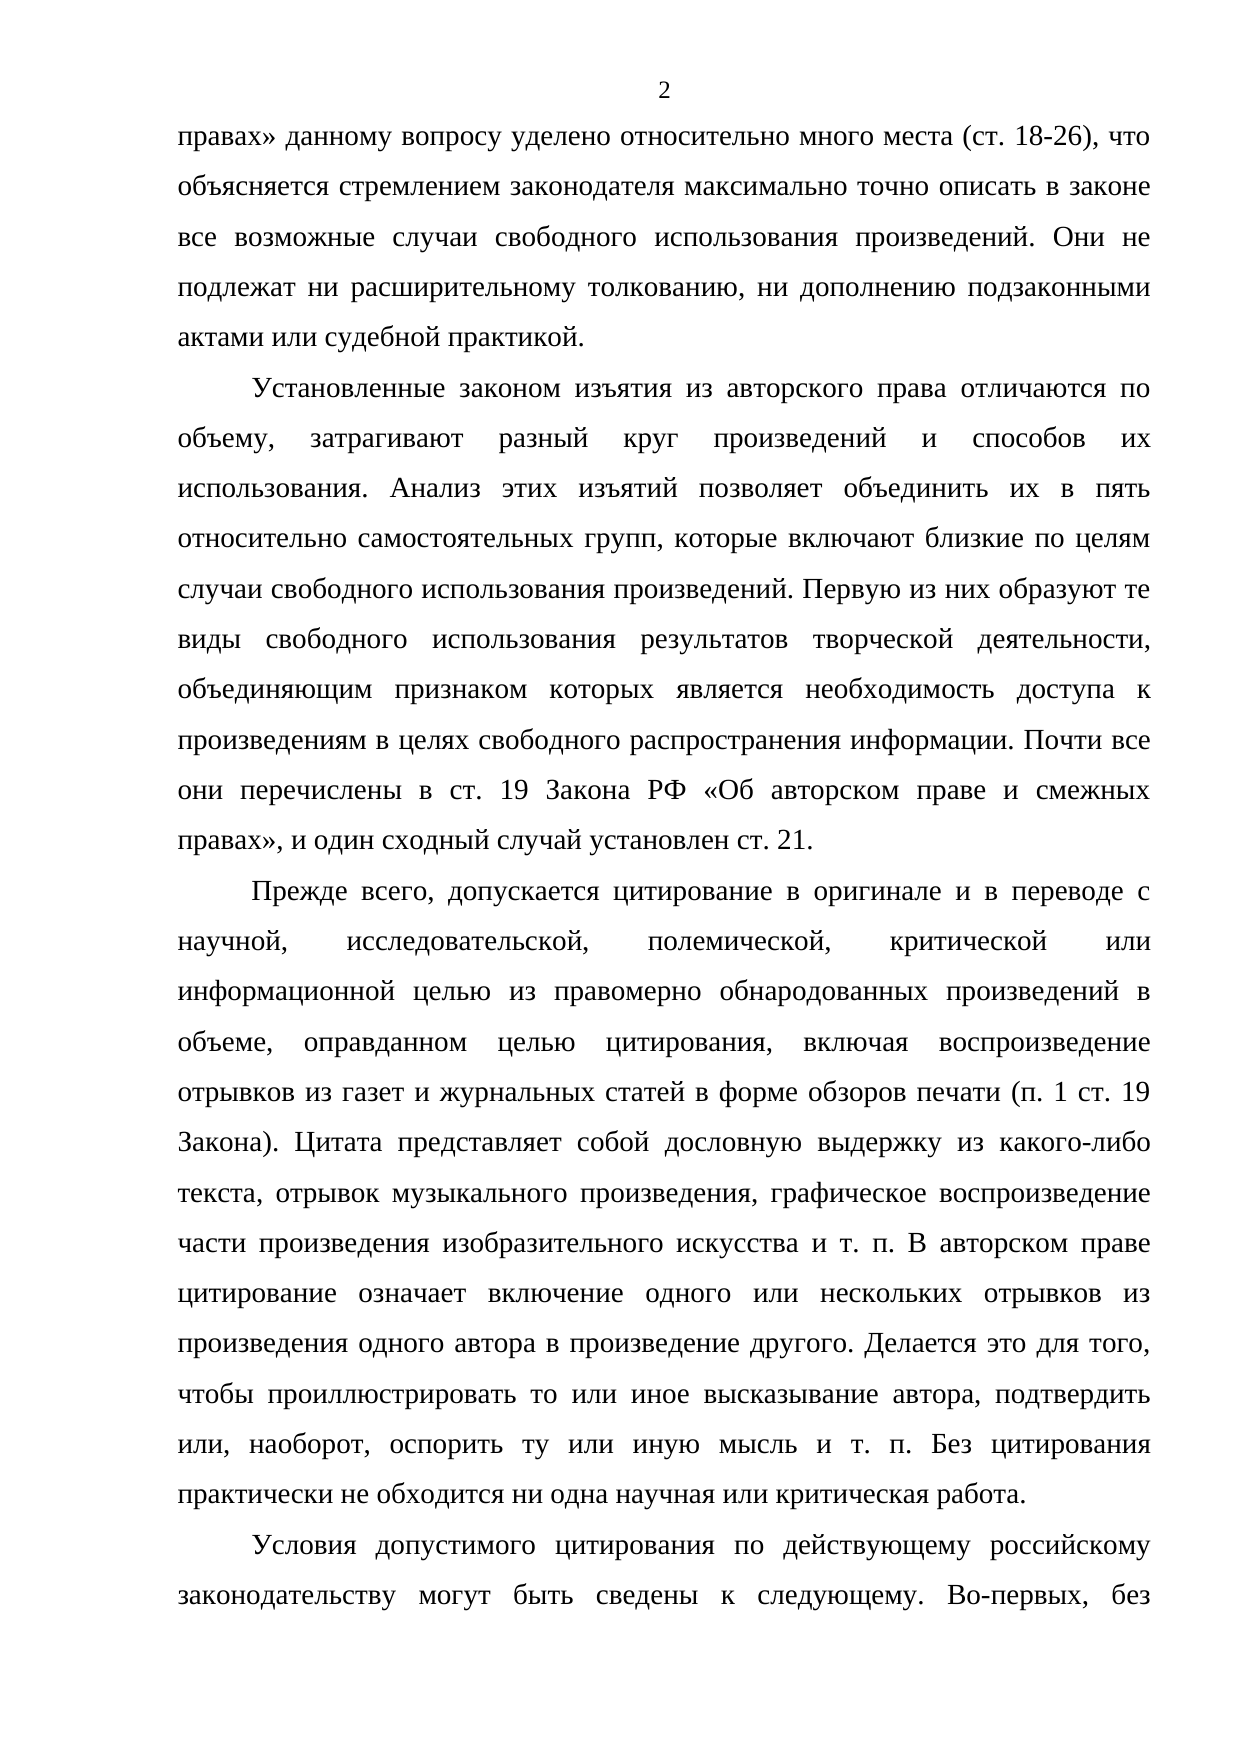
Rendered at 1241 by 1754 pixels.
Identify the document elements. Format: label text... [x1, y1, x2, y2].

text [177, 1527, 1152, 1611]
text Прежде всего, допускается цитирование в оригинале и в переводе с научной, исследовательской, полемической, критической или информационной целью из правомерно обнародованных произведений в объеме, оправданном целью цитирования, включая воспроизведение отрывков из газет и журнальных статей в форме обзоров печати (п. 1 ст. 19 Закона). Цитата представляет собой дословную выдержку из какого-либо текста, отрывок музыкального произведения, графическое воспроизведение части произведения изобразительного искусства и т. п. В авторском праве цитирование означает включение одного или нескольких отрывков из произведения одного автора в произведение другого. Делается это для того, чтобы проиллюстрировать то или иное высказывание автора, подтвердить или, наоборот, оспорить ту или иную мысль и т. п. Без цитирования практически не обходится ни одна научная или критическая работа. [177, 873, 1152, 1510]
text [177, 118, 1152, 353]
text Установленные законом изъятия из авторского права отличаются по объему, затрагивают разный круг произведений и способов их использования. Анализ этих изъятий позволяет объединить их в пять относительно самостоятельных групп, которые включают близкие по целям случаи свободного использования произведений. Первую из них образуют те виды свободного использования результатов творческой деятельности, объединяющим признаком которых является необходимость доступа к произведениям в целях свободного распространения информации. Почти все они перечислены в ст. 19 Закона РФ «Об авторском праве и смежных правах», и один сходный случай установлен ст. 21. [177, 370, 1152, 856]
